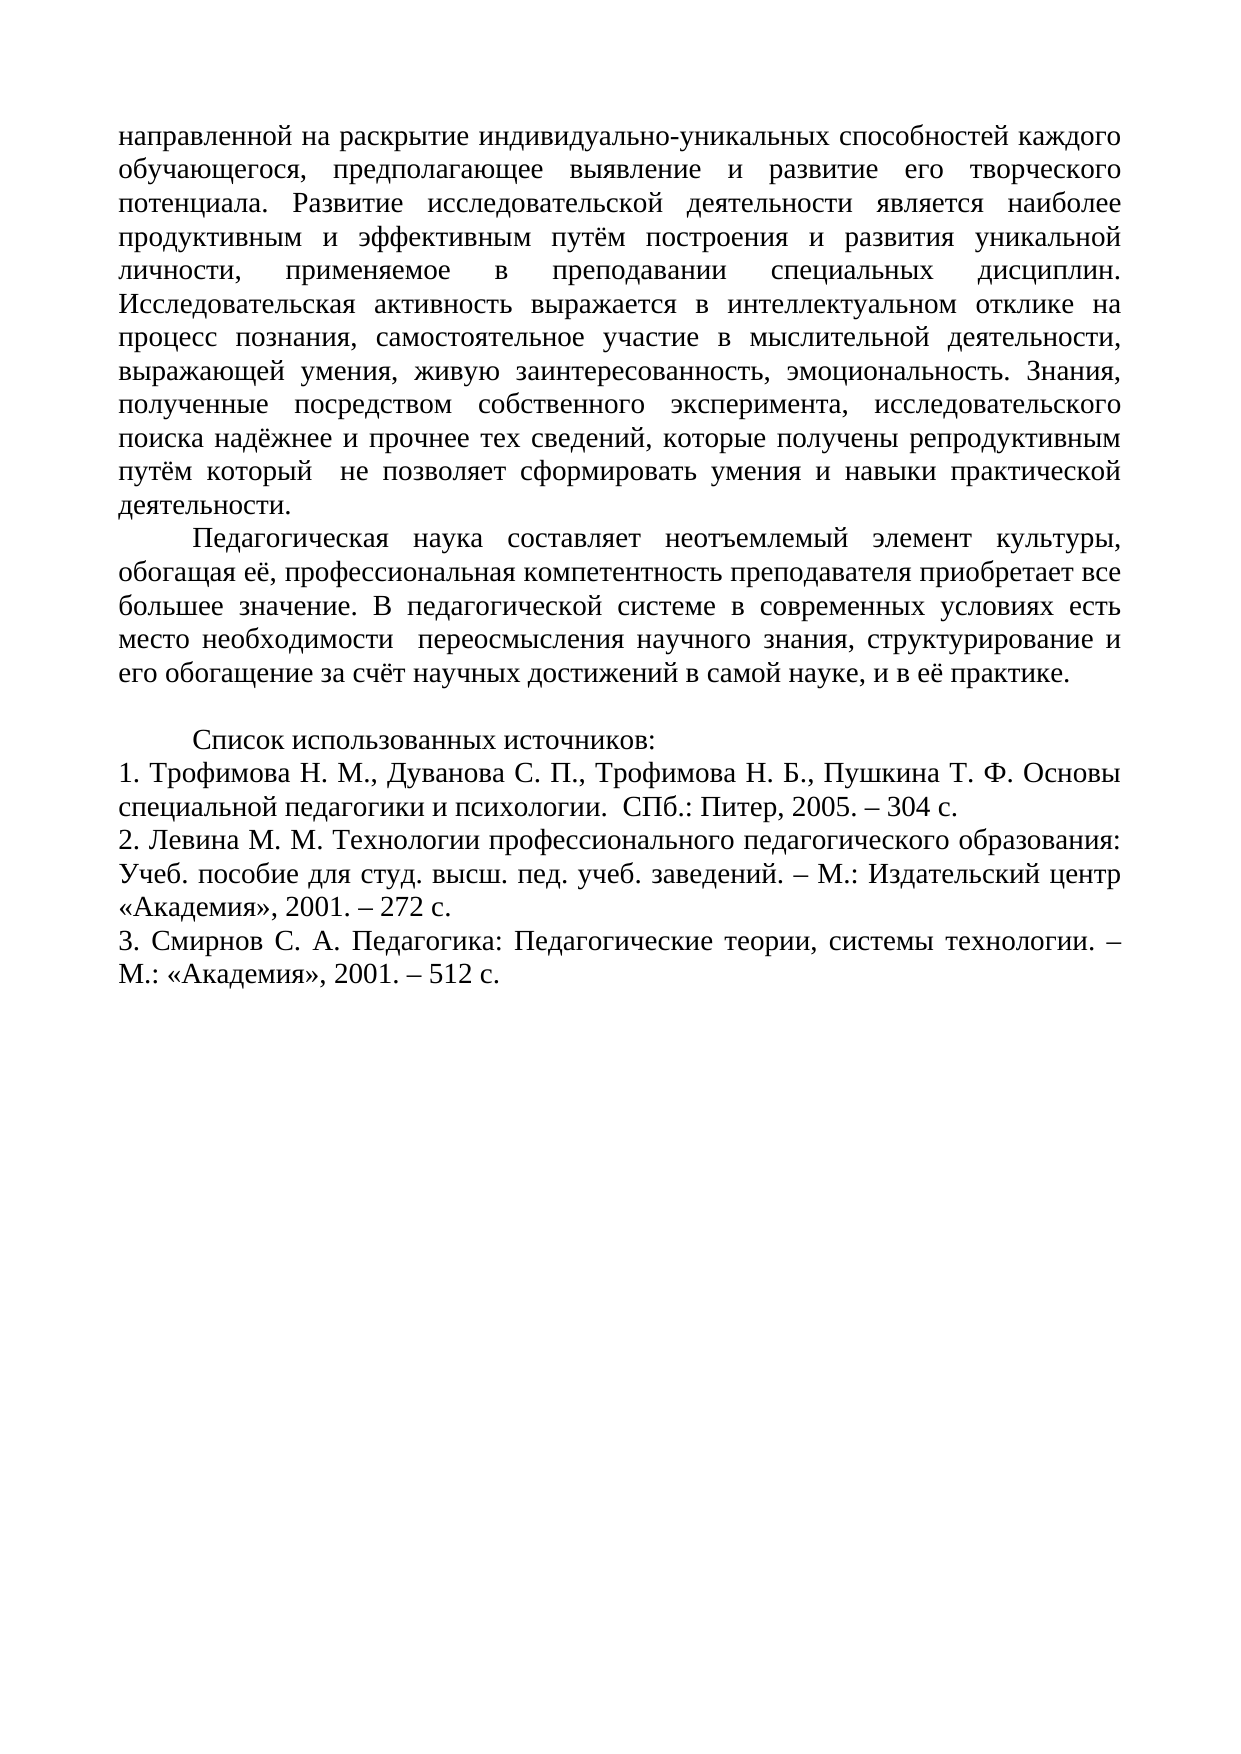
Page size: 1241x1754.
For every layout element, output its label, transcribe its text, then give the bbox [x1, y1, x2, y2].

text 2. Левина М. М. Технологии профессионального педагогического образования: Учеб. пособие для студ. высш. пед. учеб. заведений. – М.: Издательский центр «Академия», 2001. – 272 с. [118, 822, 1122, 923]
text 1. Трофимова Н. М., Дуванова С. П., Трофимова Н. Б., Пушкина Т. Ф. Основы специальной педагогики и психологии. СПб.: Питер, 2005. – 304 с. [118, 755, 1122, 822]
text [118, 118, 1122, 521]
text Список использованных источников: [118, 722, 1122, 755]
text 3. Смирнов С. А. Педагогика: Педагогические теории, системы технологии. – М.: «Академия», 2001. – 512 с. [118, 923, 1122, 990]
text Педагогическая наука составляет неотъемлемый элемент культуры, обогащая её, профессиональная компетентность преподавателя приобретает все большее значение. В педагогической системе в современных условиях есть место необходимости переосмысления научного знания, структурирование и его обогащение за счёт научных достижений в самой науке, и в её практике. [118, 521, 1122, 688]
